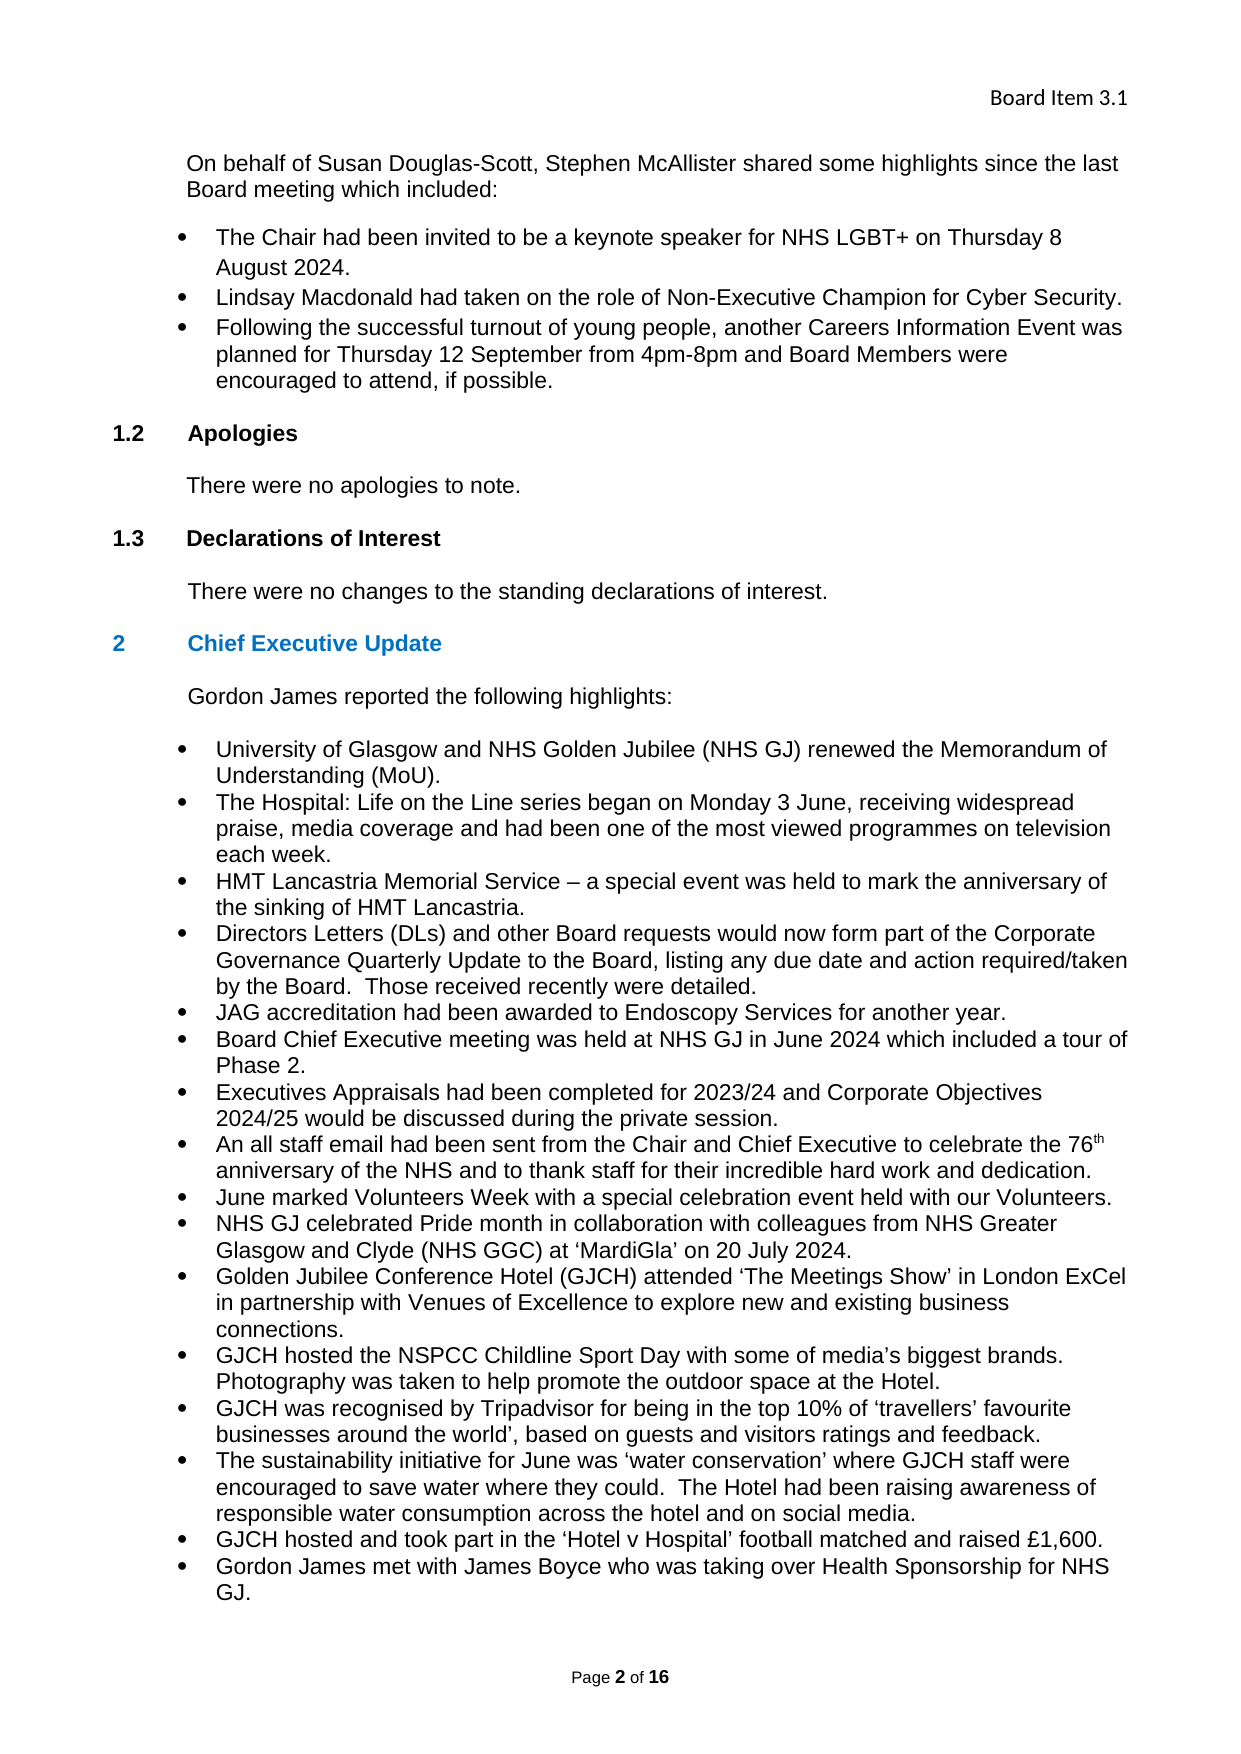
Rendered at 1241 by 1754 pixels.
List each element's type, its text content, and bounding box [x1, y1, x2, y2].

list Apologies [112, 419, 1128, 446]
text Gordon James reported the following highlights: [187, 683, 1128, 709]
list GJCH hosted the NSPCC Childline Sport Day with some of media’s biggest brands. Photography was taken to help promote the outdoor space at the Hotel. [178, 1342, 1128, 1395]
list The Chair had been invited to be a keynote speaker for NHS LGBT+ on Thursday 8 August 2024. [178, 223, 1128, 280]
list University of Glasgow and NHS Golden Jubilee (NHS GJ) renewed the Memorandum of Understanding (MoU). [178, 736, 1128, 788]
list There were no changes to the standing declarations of interest. [187, 578, 1128, 604]
list GJCH hosted and took part in the ‘Hotel v Hospital’ football matched and raised £1,600. [178, 1526, 1128, 1553]
list The Hospital: Life on the Line series began on Monday 3 June, receiving widespread praise, media coverage and had been one of the most viewed programmes on television each week. [178, 788, 1128, 868]
text On behalf of Susan Douglas-Scott, Stephen McAllister shared some highlights since the last Board meeting which included: [186, 150, 1128, 203]
list GJCH was recognised by Tripadvisor for being in the top 10% of ‘travellers’ favourite businesses around the world’, based on guests and visitors ratings and feedback. [178, 1395, 1128, 1447]
list An all staff email had been sent from the Chair and Chief Executive to celebrate the 76th anniversary of the NHS and to thank staff for their incredible hard work and dedication. [178, 1131, 1128, 1184]
list Following the successful turnout of young people, another Careers Information Event was planned for Thursday 12 September from 4pm-8pm and Board Members were encouraged to attend, if possible. [178, 314, 1128, 393]
list Golden Jubilee Conference Hotel (GJCH) attended ‘The Meetings Show’ in London ExCel in partnership with Venues of Excellence to explore new and existing business connections. [178, 1263, 1128, 1342]
text There were no apologies to note. [186, 472, 1128, 499]
list The sustainability initiative for June was ‘water conservation’ where GJCH staff were encouraged to save water where they could. The Hotel had been raising awareness of responsible water consumption across the hotel and on social media. [178, 1447, 1128, 1526]
list 1.3 Declarations of Interest [112, 525, 1128, 551]
list NHS GJ celebrated Pride month in collaboration with colleagues from NHS Greater Glasgow and Clyde (NHS GGC) at ‘MardiGla’ on 20 July 2024. [178, 1210, 1128, 1263]
list Gordon James met with James Boyce who was taking over Health Sponsorship for NHS GJ. [178, 1553, 1128, 1606]
list Executives Appraisals had been completed for 2023/24 and Corporate Objectives 2024/25 would be discussed during the private session. [178, 1078, 1128, 1131]
list June marked Volunteers Week with a special celebration event held with our Volunteers. [178, 1184, 1128, 1210]
list Board Chief Executive meeting was held at NHS GJ in June 2024 which included a tour of Phase 2. [178, 1026, 1128, 1078]
list Lindsay Macdonald had taken on the role of Non-Executive Champion for Cyber Security. [178, 284, 1128, 310]
list Directors Letters (DLs) and other Board requests would now form part of the Corporate Governance Quarterly Update to the Board, listing any due date and action required/taken by the Board. Those received recently were detailed. [178, 920, 1128, 999]
list HMT Lancastria Memorial Service – a special event was held to mark the anniversary of the sinking of HMT Lancastria. [178, 868, 1128, 920]
list Chief Executive Update [112, 630, 1128, 657]
list JAG accreditation had been awarded to Endoscopy Services for another year. [178, 999, 1128, 1026]
